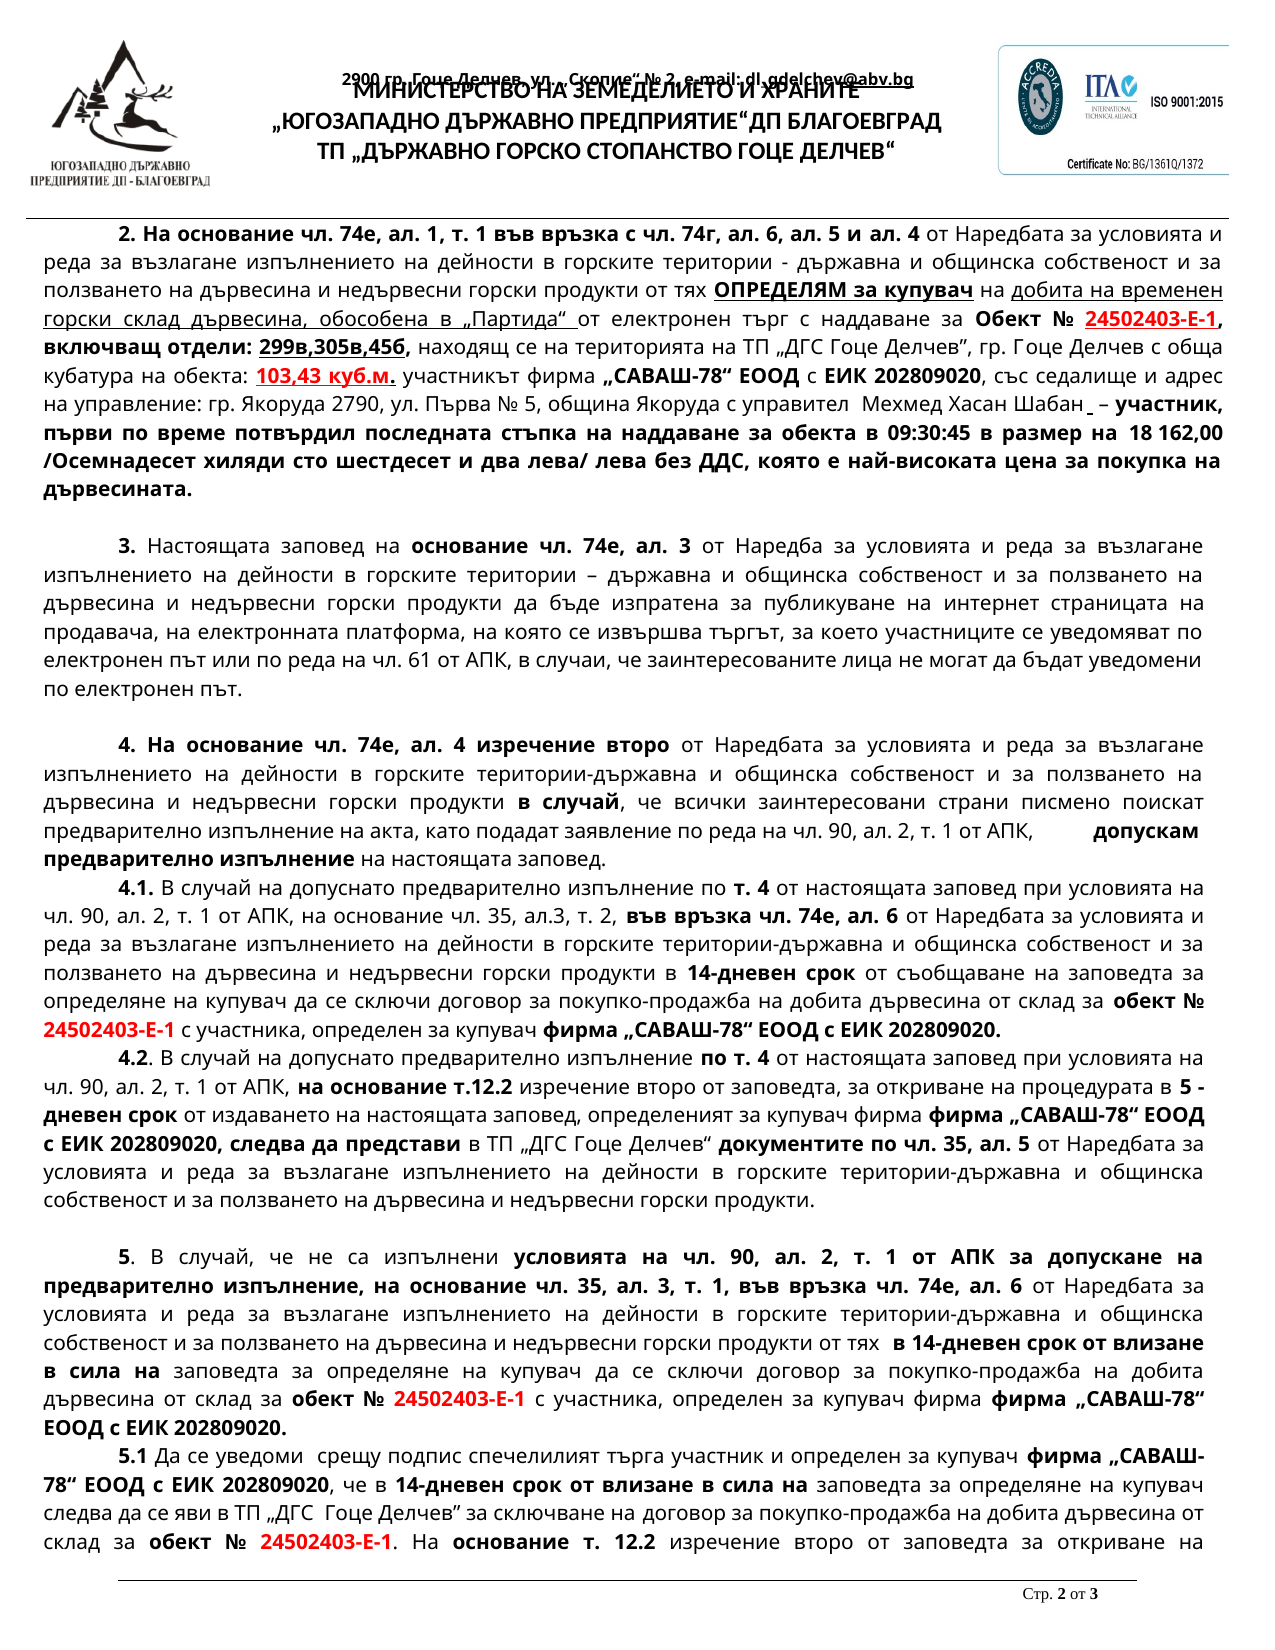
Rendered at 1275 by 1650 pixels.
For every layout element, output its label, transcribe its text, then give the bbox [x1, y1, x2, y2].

text 5. В случай, че не са изпълнени условията на чл. 90, ал. 2, т. 1 от АПК за допускане на предварително изпълнение, на основание чл. 35, ал. 3, т. 1, във връзка чл. 74е, ал. 6 от Наредбата за условията и реда за възлагане изпълнението на дейности в горските територии-държавна и общинска собственост и за ползването на дървесина и недървесни горски продукти от тях в 14-дневен срок от влизане в сила на заповедта за определяне на купувач да се сключи договор за покупко-продажба на добита дървесина от склад за обект № 24502403-Е-1 с участника, определен за купувач фирма фирма „САВАШ-78“ ЕООД с ЕИК 202809020. [43, 1242, 1204, 1441]
picture [993, 40, 1229, 178]
text 4. На основание чл. 74е, ал. 4 изречение второ от Наредбата за условията и реда за възлагане изпълнението на дейности в горските територии-държавна и общинска собственост и за ползването на дървесина и недървесни горски продукти в случай, че всички заинтересовани страни писмено поискат предварително изпълнение на акта, като подадат заявление по реда на чл. 90, ал. 2, т. 1 от АПК, допускам предварително изпълнение на настоящата заповед. [43, 731, 1204, 873]
picture [30, 40, 210, 187]
text 4.1. В случай на допуснато предварително изпълнение по т. 4 от настоящата заповед при условията на чл. 90, ал. 2, т. 1 от АПК, на основание чл. 35, ал.3, т. 2, във връзка чл. 74е, ал. 6 от Наредбата за условията и реда за възлагане изпълнението на дейности в горските територии-държавна и общинска собственост и за ползването на дървесина и недървесни горски продукти в 14-дневен срок от съобщаване на заповедта за определяне на купувач да се сключи договор за покупко-продажба на добита дървесина от склад за обект № 24502403-Е-1 с участника, определен за купувач фирма „САВАШ-78“ ЕООД с ЕИК 202809020. [43, 873, 1204, 1043]
text 3. Настоящата заповед на основание чл. 74е, ал. 3 от Наредба за условията и реда за възлагане изпълнението на дейности в горските територии – държавна и общинска собственост и за ползването на дървесина и недървесни горски продукти да бъде изпратена за публикуване на интернет страницата на продавача, на електронната платформа, на която се извършва търгът, за което участниците се уведомяват по електронен път или по реда на чл. 61 от АПК, в случаи, че заинтересованите лица не могат да бъдат уведомени по електронен път. [43, 531, 1204, 702]
text 4.2. В случай на допуснато предварително изпълнение по т. 4 от настоящата заповед при условията на чл. 90, ал. 2, т. 1 от АПК, на основание т.12.2 изречение второ от заповедта, за откриване на процедурата в 5 - дневен срок от издаването на настоящата заповед, определеният за купувач фирма фирма „САВАШ-78“ ЕООД с ЕИК 202809020, следва да представи в ТП „ДГС Гоце Делчев“ документите по чл. 35, ал. 5 от Наредбата за условията и реда за възлагане изпълнението на дейности в горските територии-държавна и общинска собственост и за ползването на дървесина и недървесни горски продукти. [43, 1043, 1204, 1214]
text 2. На основание чл. 74е, ал. 1, т. 1 във връзка с чл. 74г, ал. 6, ал. 5 и ал. 4 от Наредбата за условията и реда за възлагане изпълнението на дейности в горските територии - държавна и общинска собственост и за ползването на дървесина и недървесни горски продукти от тях ОПРЕДЕЛЯМ за купувач на добита на временен горски склад дървесина, обособена в „Партида“ от електронен търг с наддаване за Обект № 24502403-Е-1, включващ отдели: 299в,305в,45б, находящ се на територията на ТП „ДГС Гоце Делчев”, гр. Гоце Делчев с обща кубатура на обекта: 103,43 куб.м. участникът фирма „САВАШ-78“ ЕООД с ЕИК 202809020, със седалище и адрес на управление: гр. Якоруда 2790, ул. Първа № 5, община Якоруда с управител Мехмед Хасан Шабан – участник, първи по време потвърдил последната стъпка на наддаване за обекта в 09:30:45 в размер на 18 162,00 /Осемнадесет хиляди сто шестдесет и два лева/ лева без ДДС, която е най-високата цена за покупка на дървесината. [43, 219, 1223, 503]
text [43, 1441, 1204, 1555]
text 2. На основание чл. 74е, ал. 1, т. 1 във връзка с чл. 74г, ал. 6, ал. 5 и ал. 4 от Наредбата за условията и реда за възлагане изпълнението на дейности в горските територии - държавна и общинска собственост и за ползването на дървесина и недървесни горски продукти от тях ОПРЕДЕЛЯМ за купувач на добита на временен горски склад дървесина, обособена в „Партида“ от електронен търг с наддаване за Обект № 24502403-Е-1, включващ отдели: 299в,305в,45б, находящ се на територията на ТП „ДГС Гоце Делчев”, гр. Гоце Делчев с обща кубатура на обекта: 103,43 куб.м. участникът фирма „САВАШ-78“ ЕООД с ЕИК 202809020, със седалище и адрес на управление: гр. Якоруда 2790, ул. Първа № 5, община Якоруда с управител Мехмед Хасан Шабан – участник, първи по време потвърдил последната стъпка на наддаване за обекта в 09:30:45 в размер на 18 162,00 /Осемнадесет хиляди сто шестдесет и два лева/ лева без ДДС, която е най-високата цена за покупка на дървесината. [43, 90, 1223, 218]
